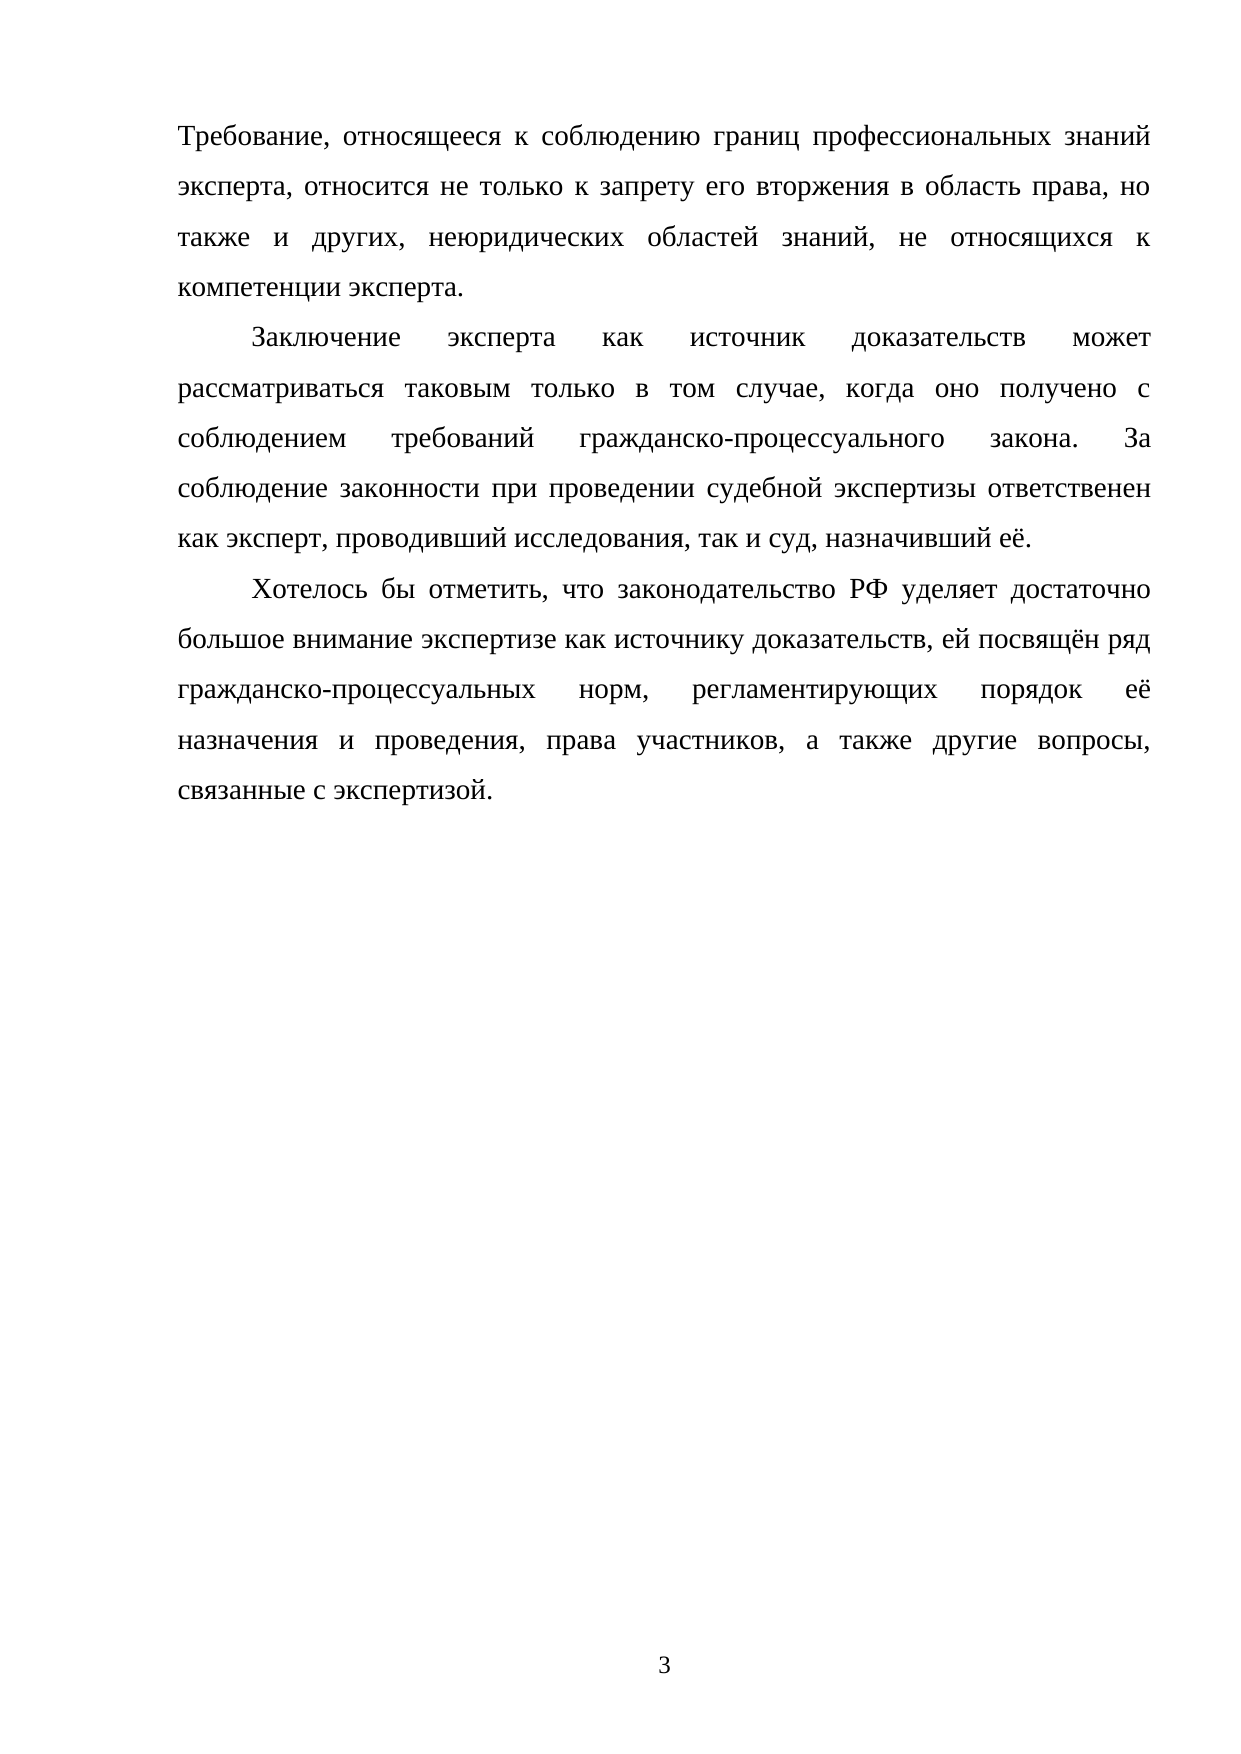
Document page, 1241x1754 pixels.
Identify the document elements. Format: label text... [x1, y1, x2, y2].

text Заключение эксперта как источник доказательств может рассматриваться таковым только в том случае, когда оно получено с соблюдением требований гражданско-процессуального закона. За соблюдение законности при проведении судебной экспертизы ответственен как эксперт, проводивший исследования, так и суд, назначивший её. [177, 319, 1152, 554]
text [177, 118, 1152, 303]
text Хотелось бы отметить, что законодательство РФ уделяет достаточно большое внимание экспертизе как источнику доказательств, ей посвящён ряд гражданско-процессуальных норм, регламентирующих порядок её назначения и проведения, права участников, а также другие вопросы, связанные с экспертизой. [177, 571, 1152, 806]
